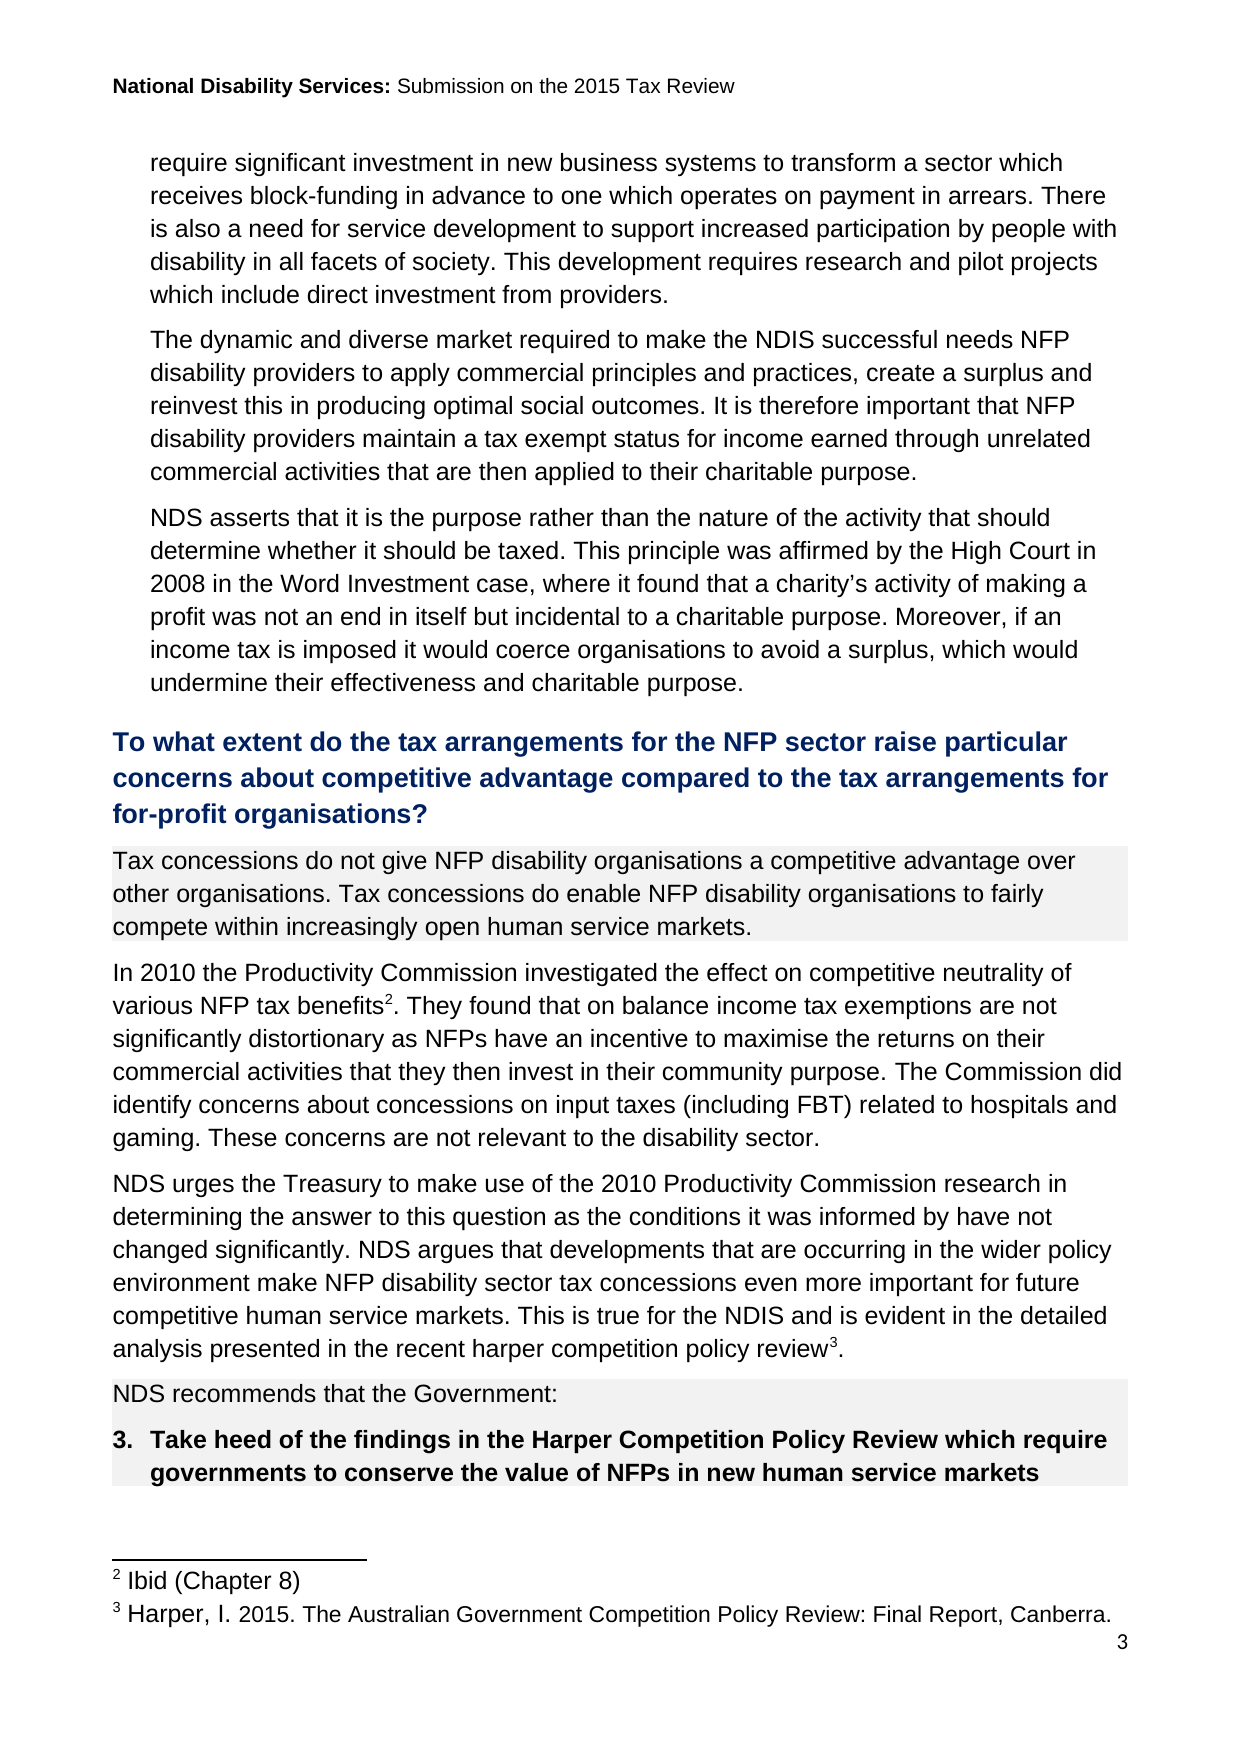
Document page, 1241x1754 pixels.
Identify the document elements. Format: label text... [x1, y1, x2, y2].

text The dynamic and diverse market required to make the NDIS successful needs NFP disability providers to apply commercial principles and practices, create a surplus and reinvest this in producing optimal social outcomes. It is therefore important that NFP disability providers maintain a tax exempt status for income earned through unrelated commercial activities that are then applied to their charitable purpose. [150, 325, 1128, 486]
subtitle To what extent do the tax arrangements for the NFP sector raise particular concerns about competitive advantage compared to the tax arrangements for for-profit organisations? [112, 726, 1128, 829]
text In 2010 the Productivity Commission investigated the effect on competitive neutrality of various tax benefits. They found that on balance income tax exemptions are not significantly distortionary as NFPs have an incentive to maximise the returns on their commercial activities that they then invest in their community purpose. The Commission did identify concerns about concessions on input taxes (including FBT) related to hospitals and gaming. These concerns are not relevant to the disability sector. [112, 958, 1128, 1152]
text NDS recommends that the Government: [112, 1379, 1128, 1408]
text Tax concessions do not give NFP disability organisations a competitive advantage over other organisations. Tax concessions do enable NFP disability organisations to fairly compete within increasingly open human service markets. [112, 846, 1128, 941]
list Take heed of the findings in the Harper Competition Policy Review which require governments to conserve the value of NFPs in new human service markets [112, 1425, 1128, 1486]
text NDS urges the Treasury to make use of the 2010 Productivity Commission research in determining the answer to this question as the conditions it was informed by have not changed significantly. NDS argues that developments that are occurring in the wider policy environment make NFP disability sector tax concessions even more important for future competitive human service markets. This is true for the NDIS and is evident in the detailed analysis presented in the recent harper competition policy review. [112, 1168, 1128, 1362]
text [150, 148, 1128, 308]
text NDS asserts that it is the purpose rather than the nature of the activity that should determine whether it should be taxed. This principle was affirmed by the High Court in 2008 in the Word Investment case, where it found that a charity’s activity of making a profit was not an end in itself but incidental to a charitable purpose. Moreover, if an income tax is imposed it would coerce organisations to avoid a surplus, which would undermine their effectiveness and charitable purpose. [150, 503, 1128, 697]
